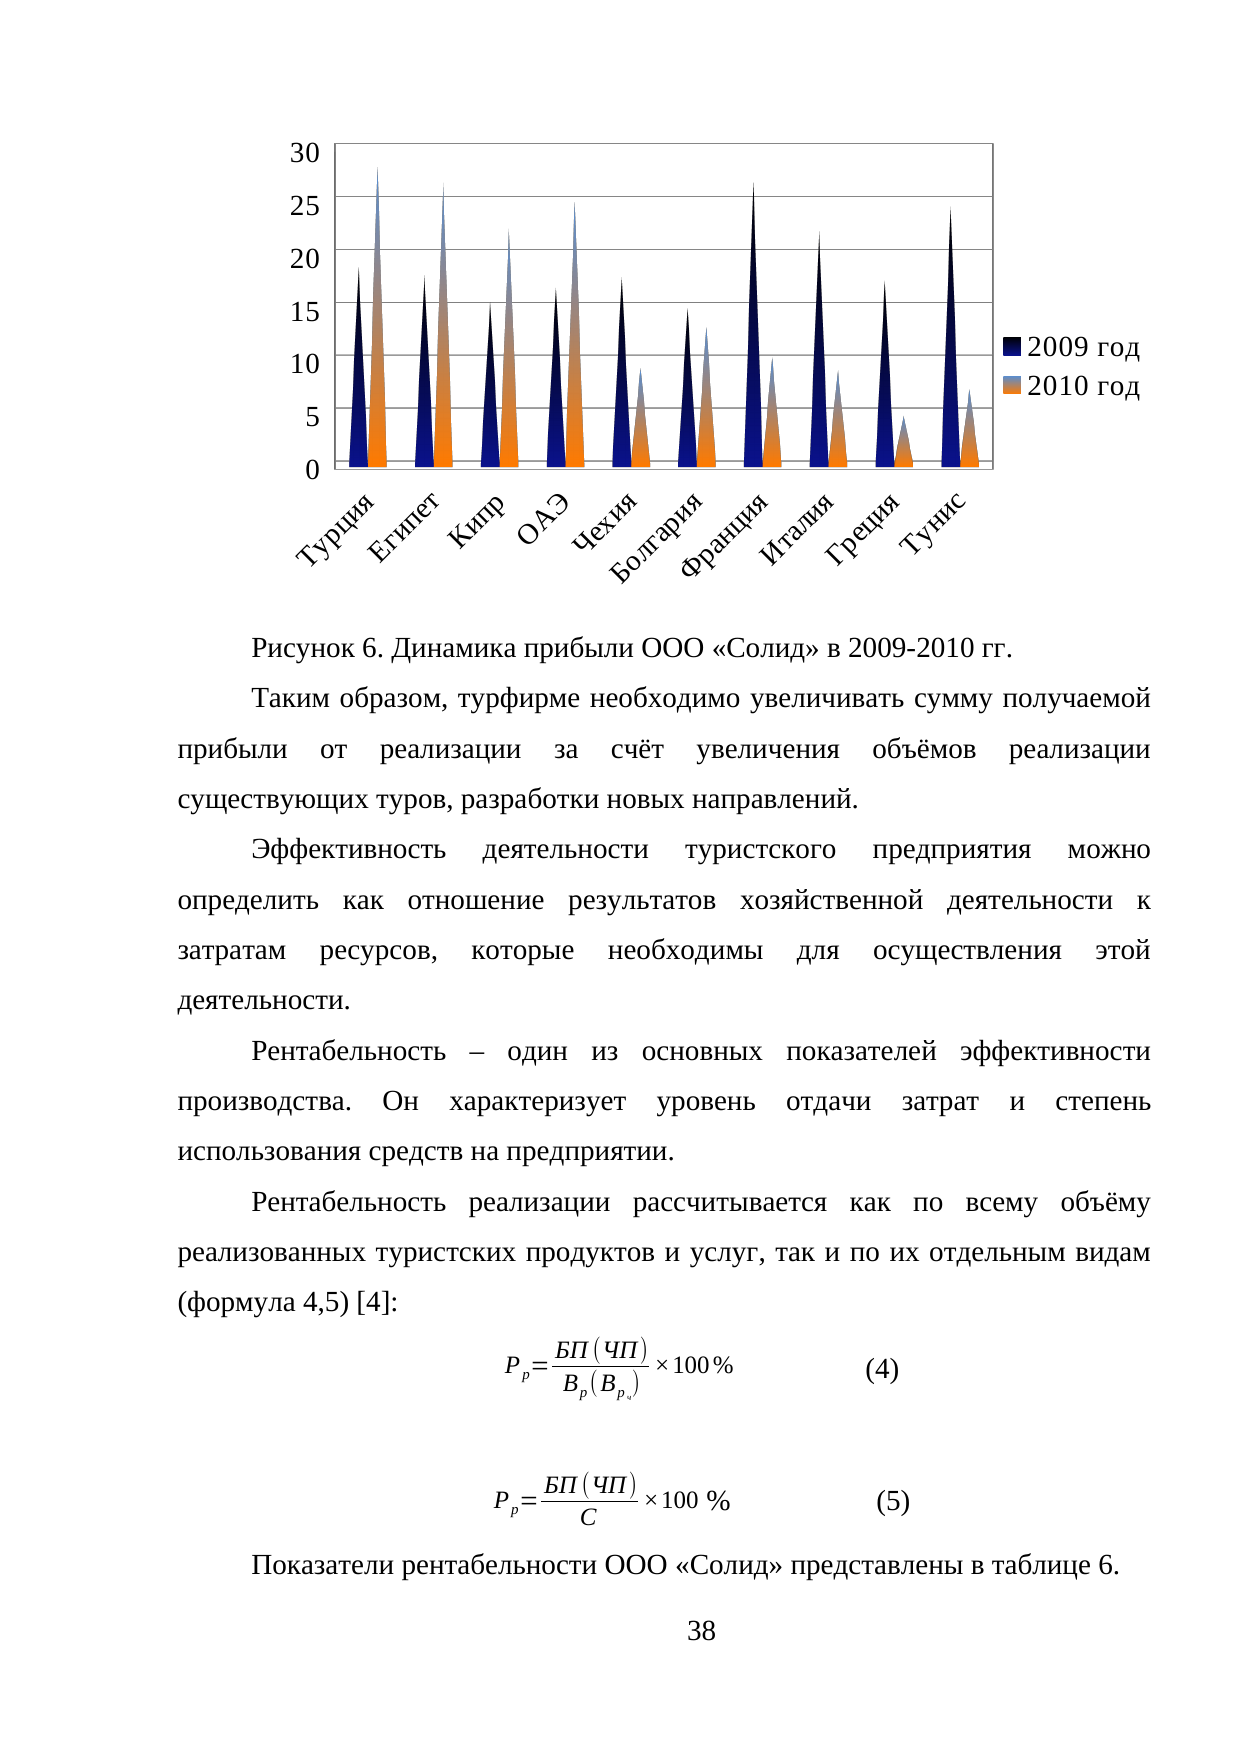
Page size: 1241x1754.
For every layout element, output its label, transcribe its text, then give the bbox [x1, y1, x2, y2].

text % (5) [177, 1469, 1152, 1531]
text Рентабельность реализации рассчитывается как по всему объёму реализованных туристских продуктов и услуг, так и по их отдельным видам (формула 4,5) [4]: [177, 1184, 1152, 1318]
text Рентабельность – один из основных показателей эффективности производства. Он характеризует уровень отдачи затрат и степень использования средств на предприятии. [177, 1033, 1152, 1167]
text Таким образом, турфирме необходимо увеличивать сумму получаемой прибыли от реализации за счёт увеличения объёмов реализации существующих туров, разработки новых направлений. [177, 681, 1152, 815]
text Эффективность деятельности туристского предприятия можно определить как отношение результатов хозяйственной деятельности к затратам ресурсов, которые необходимы для осуществления этой деятельности. [177, 831, 1152, 1016]
text Показатели рентабельности ООО «Солид» представлены в таблице 6. [177, 1547, 1152, 1581]
text Рисунок 6. Динамика прибыли ООО «Солид» в 2009-2010 гг. [177, 630, 1152, 664]
text (4) [177, 1334, 1152, 1402]
